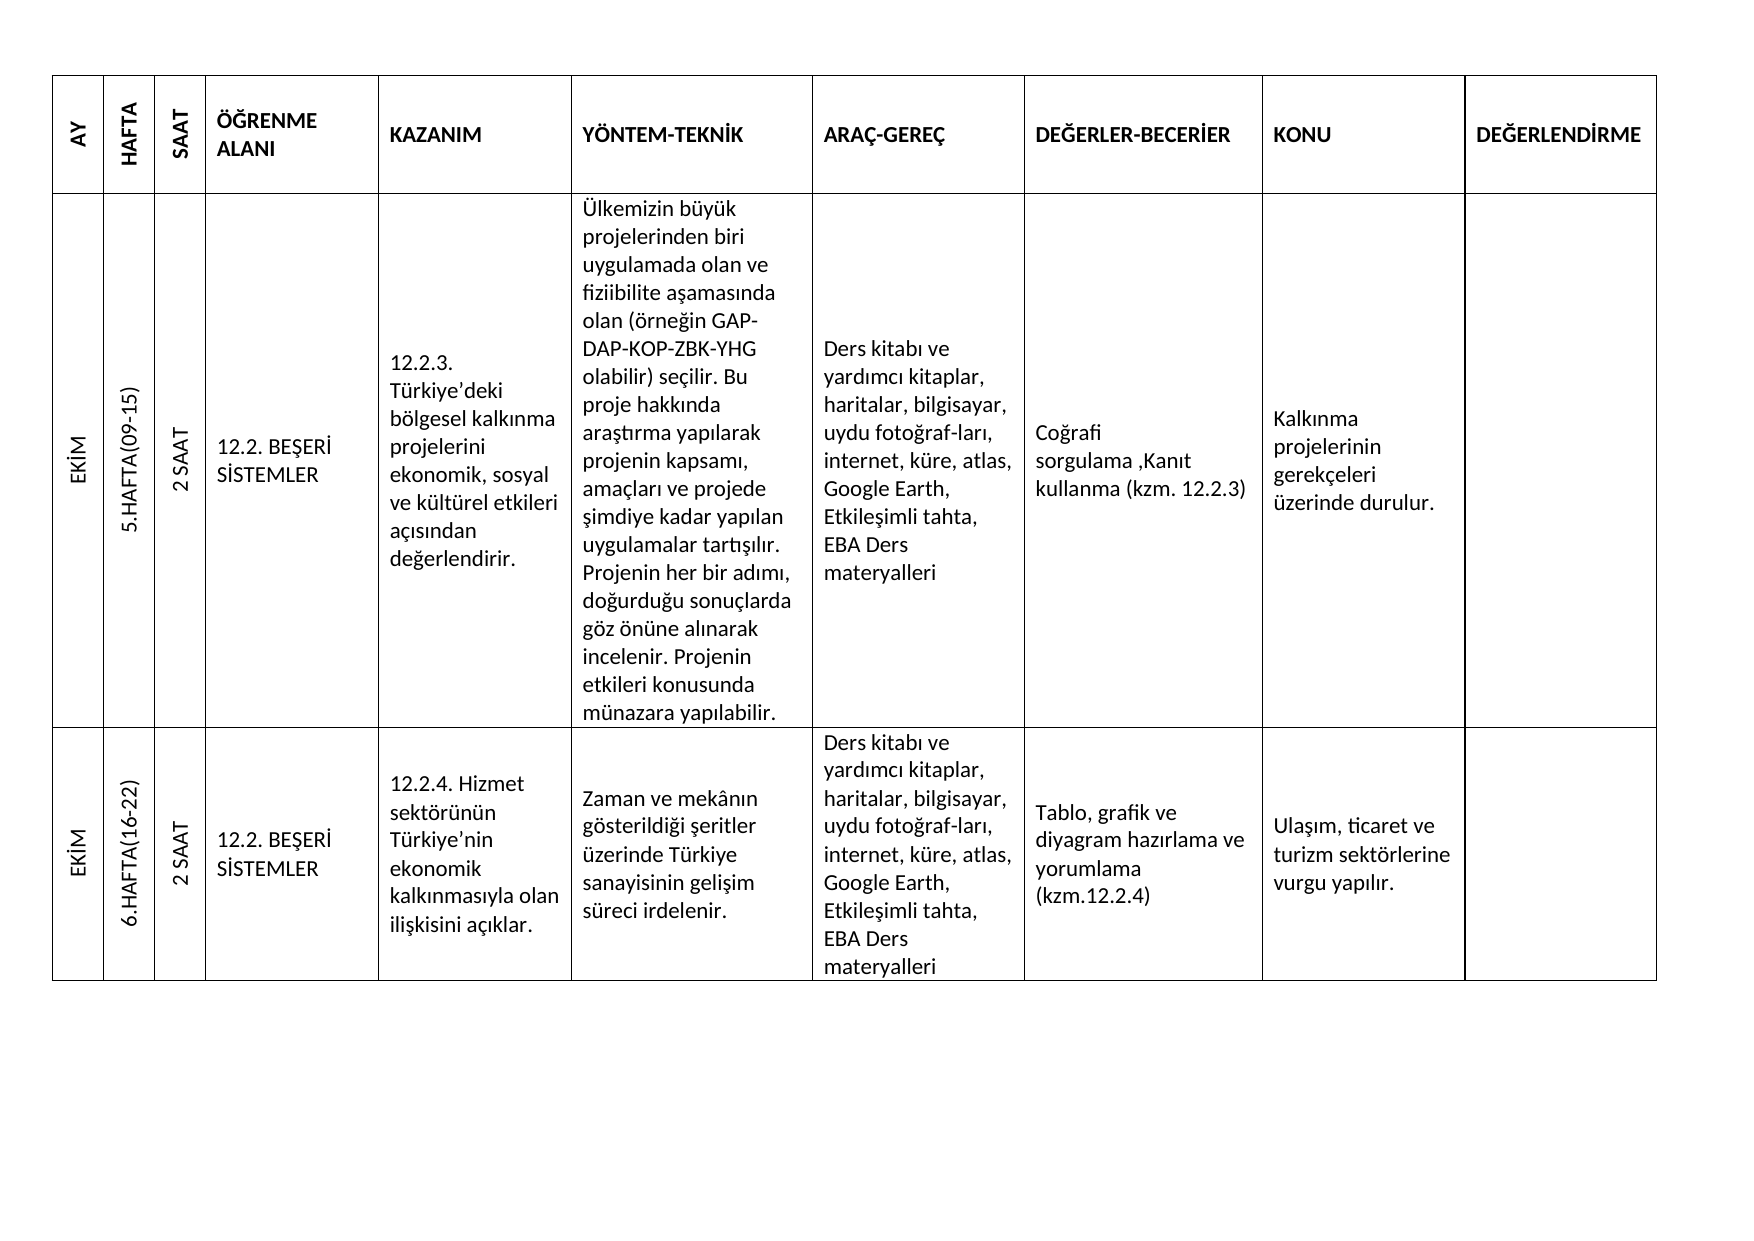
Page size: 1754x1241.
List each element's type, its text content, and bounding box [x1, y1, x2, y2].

table_cell [1466, 728, 1656, 980]
table_cell Tablo, grafik ve diyagram hazırlama ve yorumlama (kzm.12.2.4) [1025, 728, 1262, 980]
table_header ÖĞRENME ALANI [206, 76, 378, 193]
table_header KAZANIM [379, 76, 571, 193]
table_header KONU [1263, 76, 1464, 193]
table_cell Ülkemizin büyük projelerinden biri uygulamada olan ve fiziibilite aşamasında olan (örneğin GAP-DAP-KOP-ZBK-YHG olabilir) seçilir. Bu proje hakkında araştırma yapılarak projenin kapsamı, amaçları ve projede şimdiye kadar yapılan uygulamalar tartışılır. Projenin her bir adımı, doğurduğu sonuçlarda göz önüne alınarak incelenir. Projenin etkileri konusunda münazara yapılabilir. [572, 194, 812, 727]
table_cell 2 SAAT [155, 728, 205, 980]
table_header ARAÇ-GEREÇ [813, 76, 1024, 193]
table_cell Ulaşım, ticaret ve turizm sektörlerine vurgu yapılır. [1263, 728, 1464, 980]
table_cell 12.2.4. Hizmet sektörünün Türkiye’nin ekonomik kalkınmasıyla olan ilişkisini açıklar. [379, 728, 571, 980]
table_cell Kalkınma projelerinin gerekçeleri üzerinde durulur. [1263, 194, 1464, 727]
table_header HAFTA [104, 76, 154, 193]
table_cell 6.HAFTA(16-22) [104, 728, 154, 980]
table_cell EKİM [53, 194, 103, 727]
table_cell 12.2. BEŞERİ SİSTEMLER [206, 728, 378, 980]
table_header DEĞERLENDİRME [1466, 76, 1656, 193]
table_cell EKİM [53, 728, 103, 980]
table_cell Coğrafi sorgulama ,Kanıt kullanma (kzm. 12.2.3) [1025, 194, 1262, 727]
table_header SAAT [155, 76, 205, 193]
table_header DEĞERLER-BECERİER [1025, 76, 1262, 193]
table_cell 2 SAAT [155, 194, 205, 727]
table_cell 5.HAFTA(09-15) [104, 194, 154, 727]
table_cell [813, 728, 1024, 980]
table_header YÖNTEM-TEKNİK [572, 76, 812, 193]
table_header AY [53, 76, 103, 193]
table_cell 12.2.3. Türkiye’deki bölgesel kalkınma projelerini ekonomik, sosyal ve kültürel etkileri açısından değerlendirir. [379, 194, 571, 727]
table_cell [1466, 194, 1656, 727]
table_cell Zaman ve mekânın gösterildiği şeritler üzerinde Türkiye sanayisinin gelişim süreci irdelenir. [572, 728, 812, 980]
table_cell 12.2. BEŞERİ SİSTEMLER [206, 194, 378, 727]
